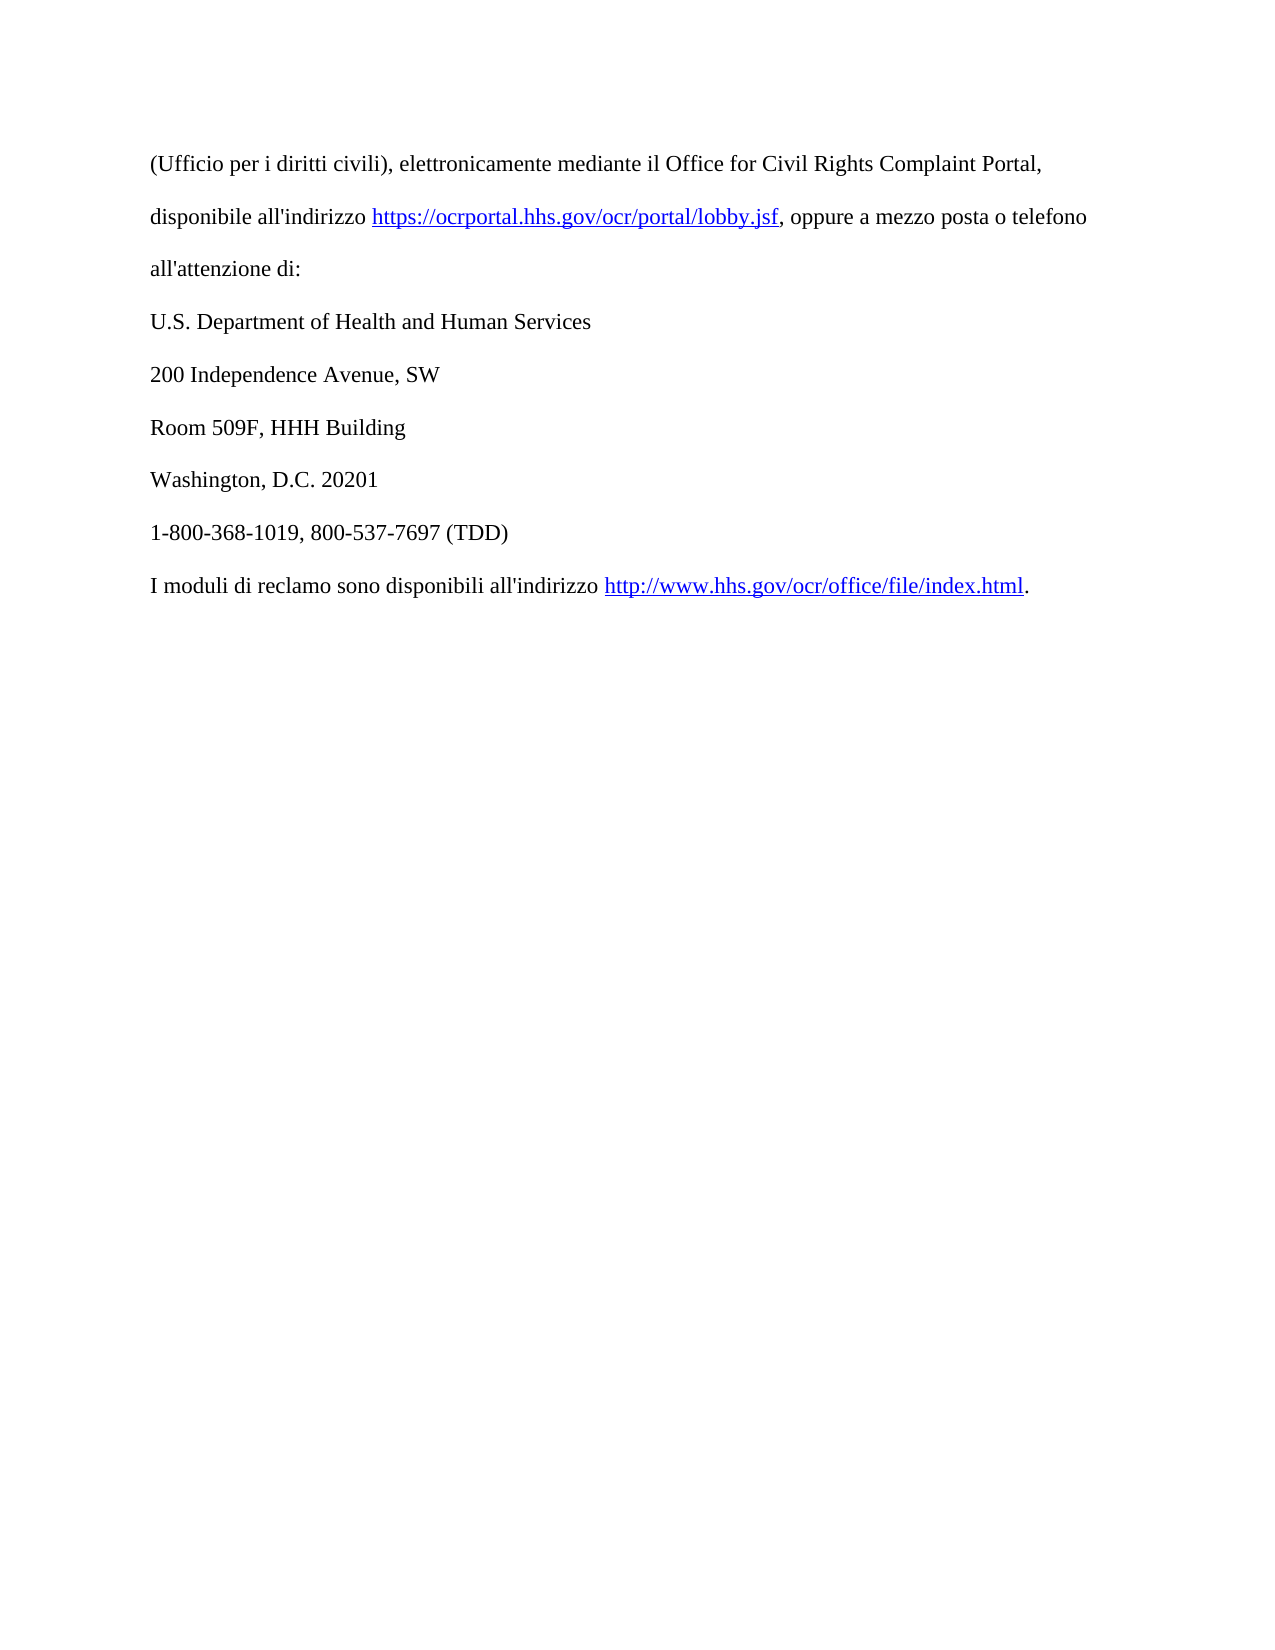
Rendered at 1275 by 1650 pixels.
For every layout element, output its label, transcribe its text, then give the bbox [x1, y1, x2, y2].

text 200 Independence Avenue, SW [150, 361, 1125, 387]
text 1-800-368-1019, 800-537-7697 (TDD) [150, 519, 1125, 545]
text Washington, D.C. 20201 [150, 466, 1125, 493]
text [150, 150, 1125, 282]
text U.S. Department of Health and Human Services [150, 308, 1125, 334]
text Room 509F, HHH Building [150, 413, 1125, 440]
text I moduli di reclamo sono disponibili all'indirizzo http://www.hhs.gov/ocr/office/file/index.html. [150, 572, 1125, 598]
